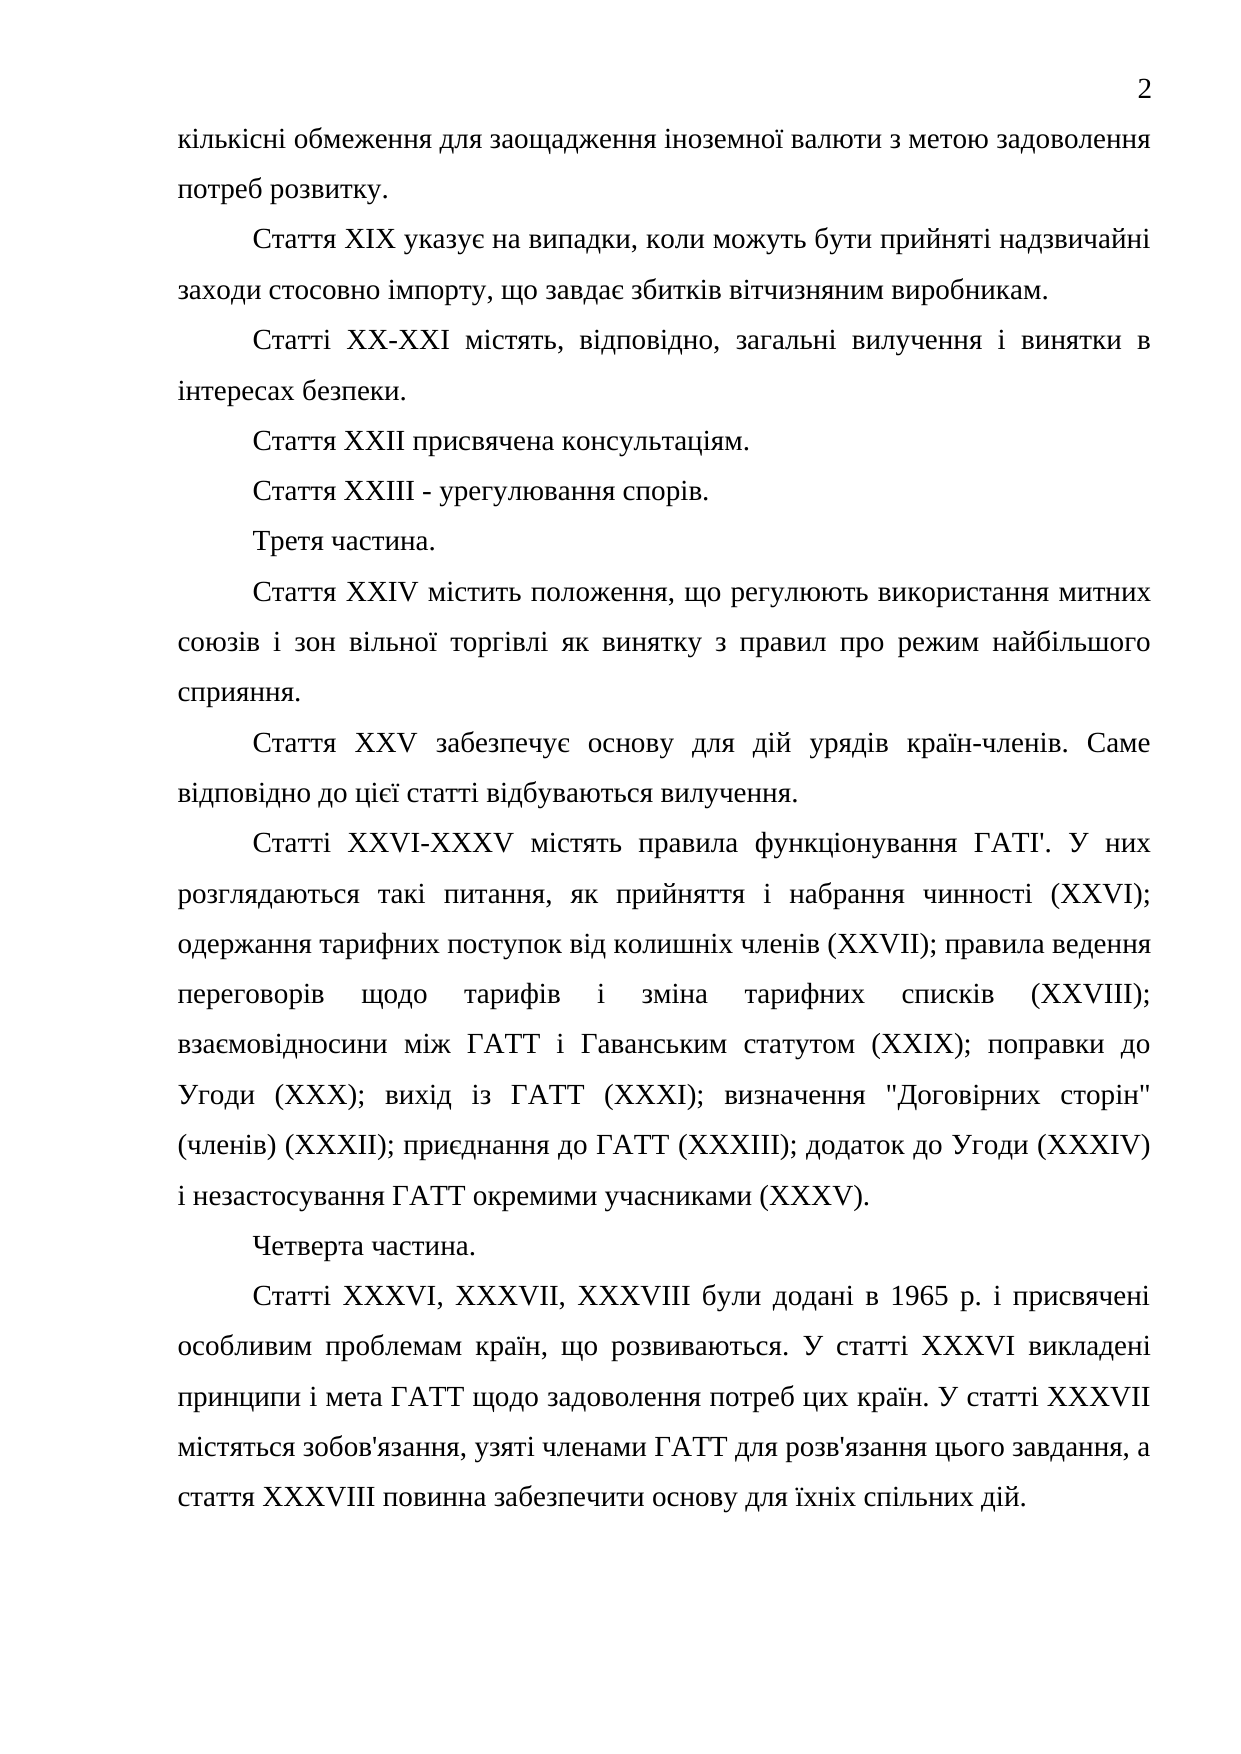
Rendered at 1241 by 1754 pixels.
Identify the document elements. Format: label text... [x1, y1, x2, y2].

text Четверта частина. [177, 1228, 1152, 1261]
text Статті XXXVI, XXXVII, XXXVIII були додані в 1965 р. і присвячені особливим проблемам країн, що розвиваються. У статті XXXVI викладені принципи і мета ГАТТ щодо задоволення потреб цих країн. У статті XXXVII містяться зобов'язання, узяті членами ГАТТ для розв'язання цього завдання, а стаття XXXVIII повинна забезпечити основу для їхніх спільних дій. [177, 1278, 1152, 1513]
text Стаття XXIII - урегулювання спорів. [177, 473, 1152, 507]
text Статті XX-XXI містять, відповідно, загальні вилучення і винятки в інтересах безпеки. [177, 322, 1152, 406]
text Стаття XXIV містить положення, що регулюють використання митних союзів і зон вільної торгівлі як винятку з правил про режим найбільшого сприяння. [177, 574, 1152, 708]
text Стаття XIX указує на випадки, коли можуть бути прийняті надзвичайні заходи стосовно імпорту, що завдає збитків вітчизняним виробникам. [177, 222, 1152, 306]
text Стаття XXV забезпечує основу для дій урядів країн-членів. Саме відповідно до цієї статті відбуваються вилучення. [177, 725, 1152, 809]
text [177, 121, 1152, 205]
text Третя частина. [177, 523, 1152, 557]
text Стаття XXII присвячена консультаціям. [177, 423, 1152, 456]
text Статті XXVI-XXXV містять правила функціонування ГАТІ'. У них розглядаються такі питання, як прийняття і набрання чинності (XXVI); одержання тарифних поступок від колишніх членів (XXVII); правила ведення переговорів щодо тарифів і зміна тарифних списків (XXVIII); взаємовідносини між ГАТТ і Гаванським статутом (XXIX); поправки до Угоди (XXX); вихід із ГАТТ (XXXI); визначення "Договірних сторін" (членів) (XXXII); приєднання до ГАТТ (XXXIII); додаток до Угоди (XXXIV) і незастосування ГАТТ окремими учасниками (XXXV). [177, 825, 1152, 1211]
